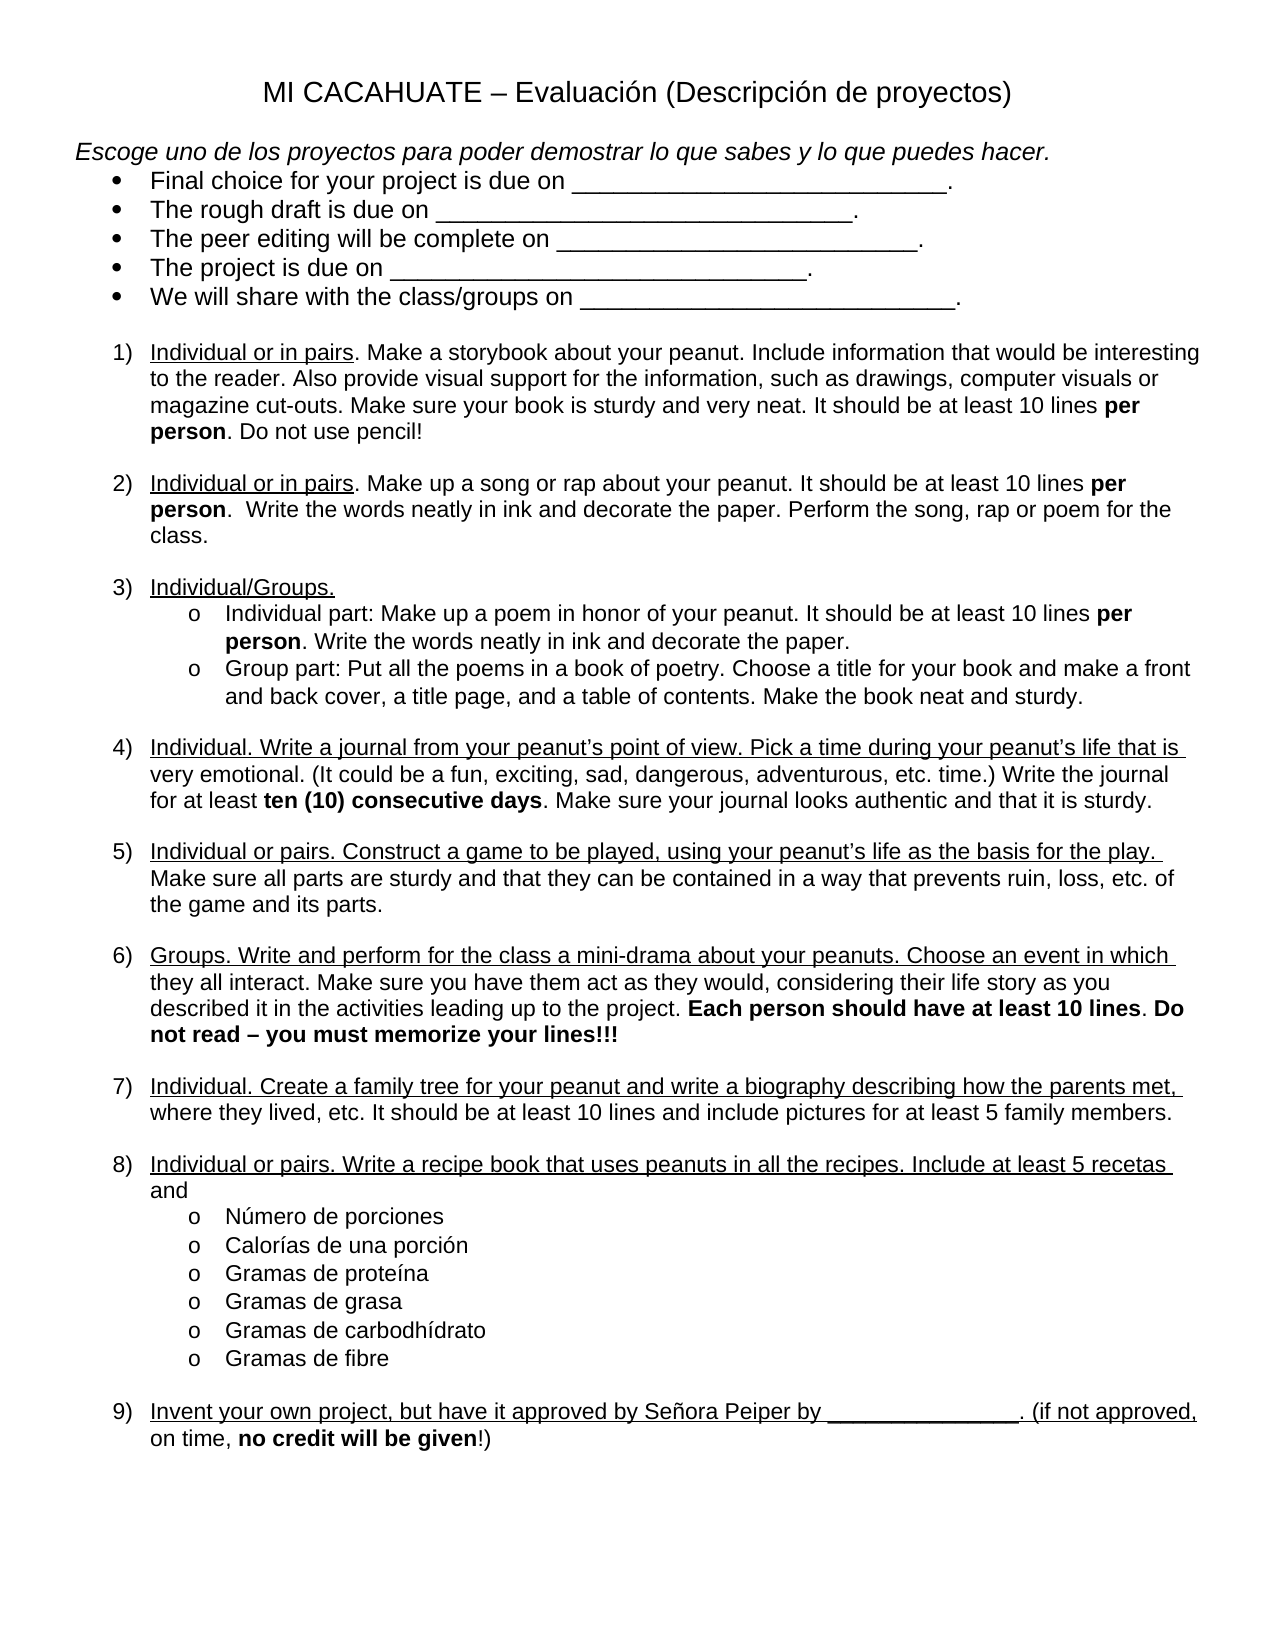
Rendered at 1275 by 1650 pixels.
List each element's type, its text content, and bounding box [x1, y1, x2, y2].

list Gramas de grasa [187, 1288, 1200, 1317]
list Groups. Write and perform for the class a mini-drama about your peanuts. Choose an event in which they all interact. Make sure you have them act as they would, considering their life story as you described it in the activities leading up to the project. Each person should have at least 10 lines. Do not read – you must memorize your lines!!! [112, 942, 1200, 1048]
list Gramas de fibre [187, 1345, 1200, 1373]
text Escoge uno de los proyectos para poder demostrar lo que sabes y lo que puedes hacer. [75, 137, 1200, 166]
text MI CACAHUATE – Evaluación (Descripción de proyectos) [75, 75, 1200, 108]
list Gramas de proteína [187, 1260, 1200, 1288]
list We will share with the class/groups on ___________________________. [112, 281, 1200, 310]
list Group part: Put all the poems in a book of poetry. Choose a title for your book and make a front and back cover, a title page, and a table of contents. Make the book neat and sturdy. [187, 654, 1200, 709]
list Individual or in pairs. Make a storybook about your peanut. Include information that would be interesting to the reader. Also provide visual support for the information, such as drawings, computer visuals or magazine cut-outs. Make sure your book is sturdy and very neat. It should be at least 10 lines per person. Do not use pencil! [112, 339, 1200, 444]
list Individual or in pairs. Make up a song or rap about your peanut. It should be at least 10 lines per person. Write the words neatly in ink and decorate the paper. Perform the song, rap or poem for the class. [112, 469, 1200, 548]
list The project is due on ______________________________. [112, 253, 1200, 281]
list Individual or pairs. Construct a game to be played, using your peanut’s life as the basis for the play. Make sure all parts are sturdy and that they can be contained in a way that prevents ruin, loss, etc. of the game and its parts. [112, 838, 1200, 917]
list Final choice for your project is due on ___________________________. [112, 166, 1200, 195]
list Invent your own project, but have it approved by Señora Peiper by _______________. (if not approved, on time, no credit will be given!) [112, 1398, 1200, 1451]
list Individual or pairs. Write a recipe book that uses peanuts in all the recipes. Include at least 5 recetas and [112, 1151, 1200, 1203]
list Número de porciones [187, 1203, 1200, 1232]
list Calorías de una porción [187, 1232, 1200, 1260]
list Gramas de carbodhídrato [187, 1317, 1200, 1345]
list Individual/Groups. [112, 573, 1200, 600]
list Individual part: Make up a poem in honor of your peanut. It should be at least 10 lines per person. Write the words neatly in ink and decorate the paper. [187, 600, 1200, 654]
list Individual. Create a family tree for your peanut and write a biography describing how the parents met, where they lived, etc. It should be at least 10 lines and include pictures for at least 5 family members. [112, 1073, 1200, 1126]
list The peer editing will be complete on __________________________. [112, 224, 1200, 253]
list The rough draft is due on ______________________________. [112, 195, 1200, 224]
list Individual. Write a journal from your peanut’s point of view. Pick a time during your peanut’s life that is very emotional. (It could be a fun, exciting, sad, dangerous, adventurous, etc. time.) Write the journal for at least ten (10) consecutive days. Make sure your journal looks authentic and that it is sturdy. [112, 734, 1200, 813]
